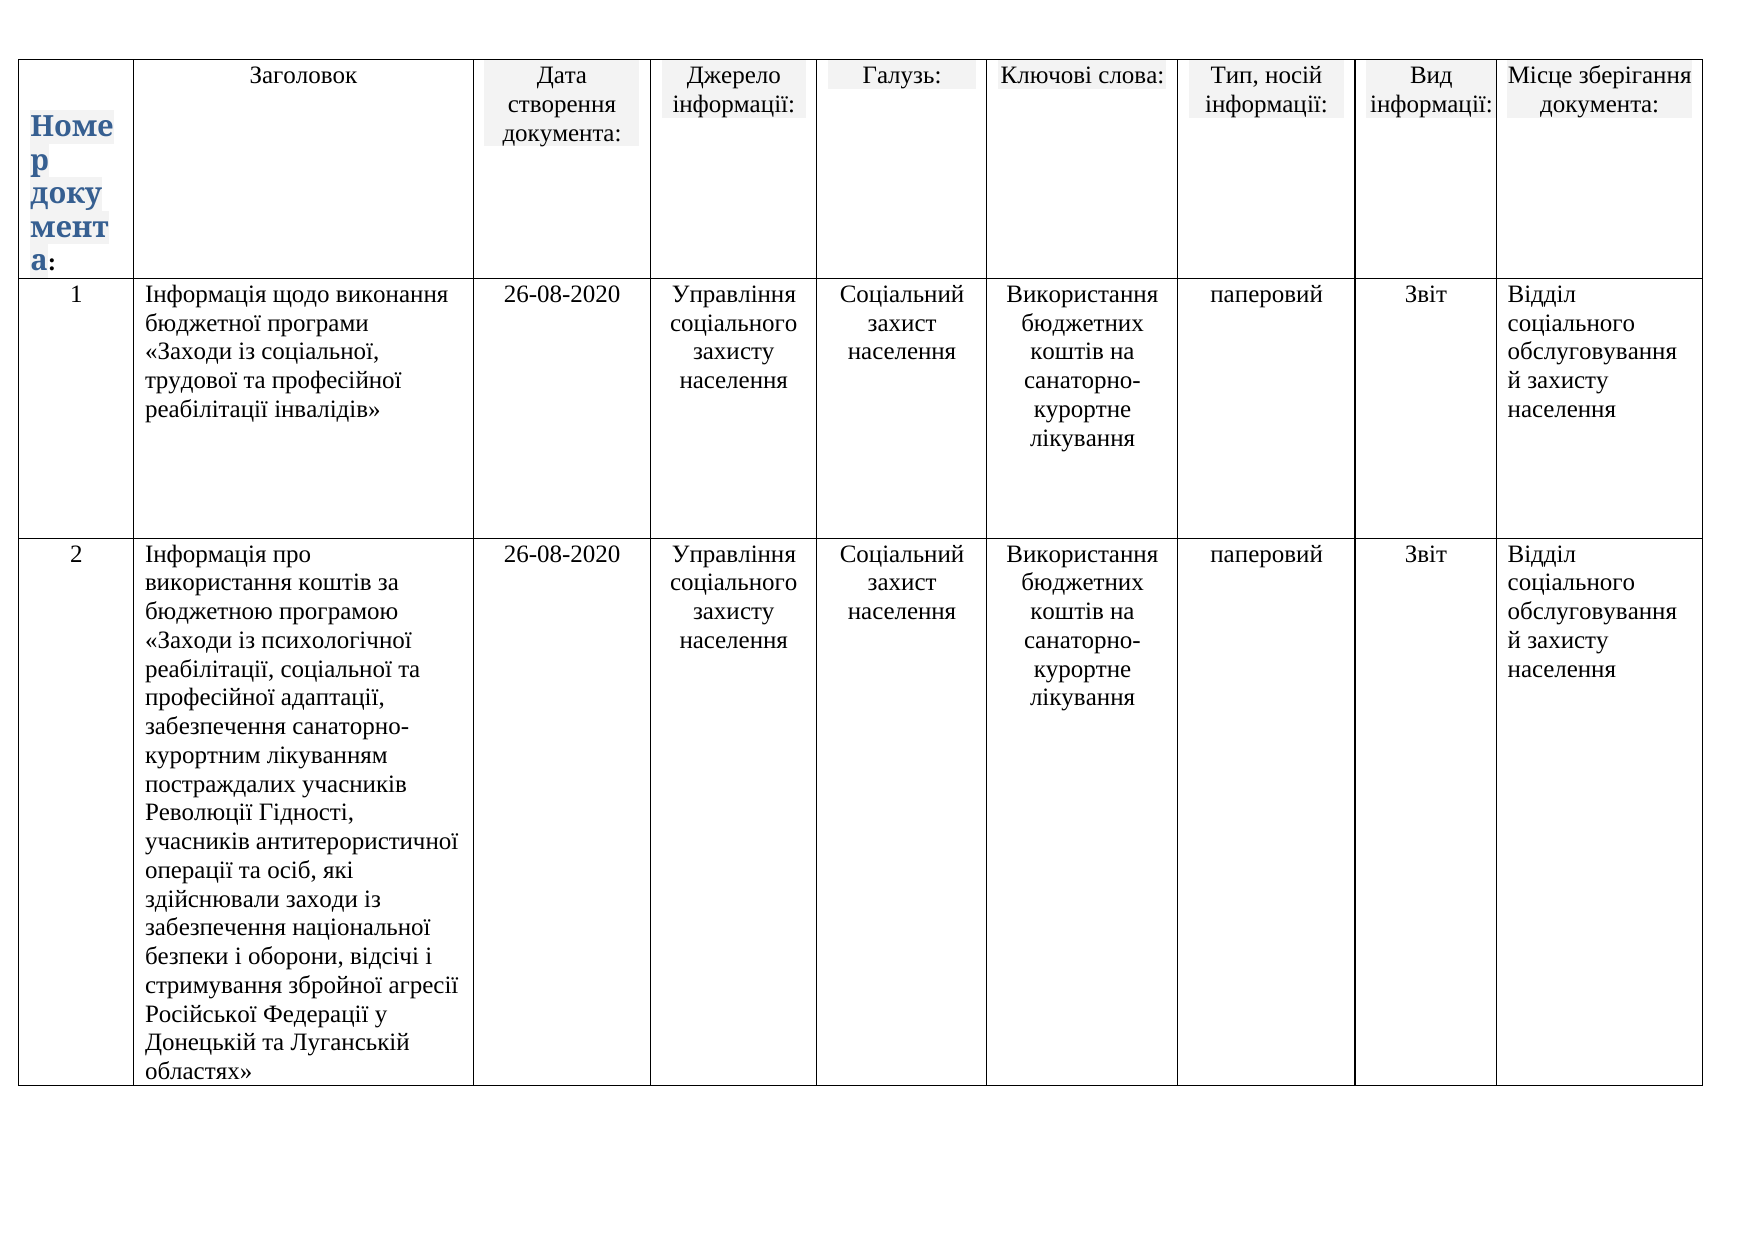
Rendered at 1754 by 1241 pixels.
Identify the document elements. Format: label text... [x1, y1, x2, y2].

table_cell паперовий [1178, 539, 1354, 1085]
table_cell Використання бюджетних коштів на санаторно-курортне лікування [987, 279, 1177, 538]
table_header Місце зберігання документа: [1497, 60, 1702, 278]
table_cell 2 [19, 539, 133, 1085]
table_header Номер документа: [19, 60, 133, 278]
table_cell Звіт [1356, 279, 1496, 538]
table_cell Відділ соціального обслуговування й захисту населення [1497, 279, 1702, 538]
table_cell Інформація щодо виконання бюджетної програми «Заходи із соціальної, трудової та професійної реабілітації інвалідів» [134, 279, 473, 538]
table_header Дата створення документа: [474, 60, 650, 278]
table_cell Соціальний захист населення [817, 279, 986, 538]
table_cell 26-08-2020 [474, 539, 650, 1085]
table_header Джерело інформації: [651, 60, 816, 278]
table_cell Інформація про використання коштів за бюджетною програмою «Заходи із психологічної реабілітації, соціальної та професійної адаптації, забезпечення санаторно-курортним лікуванням постраждалих учасників Революції Гідності, учасників антитерористичної операції та осіб, які здійснювали заходи із забезпечення національної безпеки і оборони, відсічі і стримування збройної агресії Російської Федерації у Донецькій та Луганській областях» [134, 539, 473, 1085]
table_cell Управління соціального захисту населення [651, 279, 816, 538]
table_cell Відділ соціального обслуговування й захисту населення [1497, 539, 1702, 1085]
table_cell 26-08-2020 [474, 279, 650, 538]
table_cell 1 [19, 279, 133, 538]
table_header Галузь: [817, 60, 986, 278]
table_cell Соціальний захист населення [817, 539, 986, 1085]
table_cell Звіт [1356, 539, 1496, 1085]
table_header Тип, носій інформації: [1178, 60, 1354, 278]
table_cell Управління соціального захисту населення [651, 539, 816, 1085]
table_header Ключові слова: [987, 60, 1177, 278]
table_cell паперовий [1178, 279, 1354, 538]
table_header Заголовок [134, 60, 473, 278]
table_header Вид інформації: [1356, 60, 1496, 278]
table_cell Використання бюджетних коштів на санаторно-курортне лікування [987, 539, 1177, 1085]
